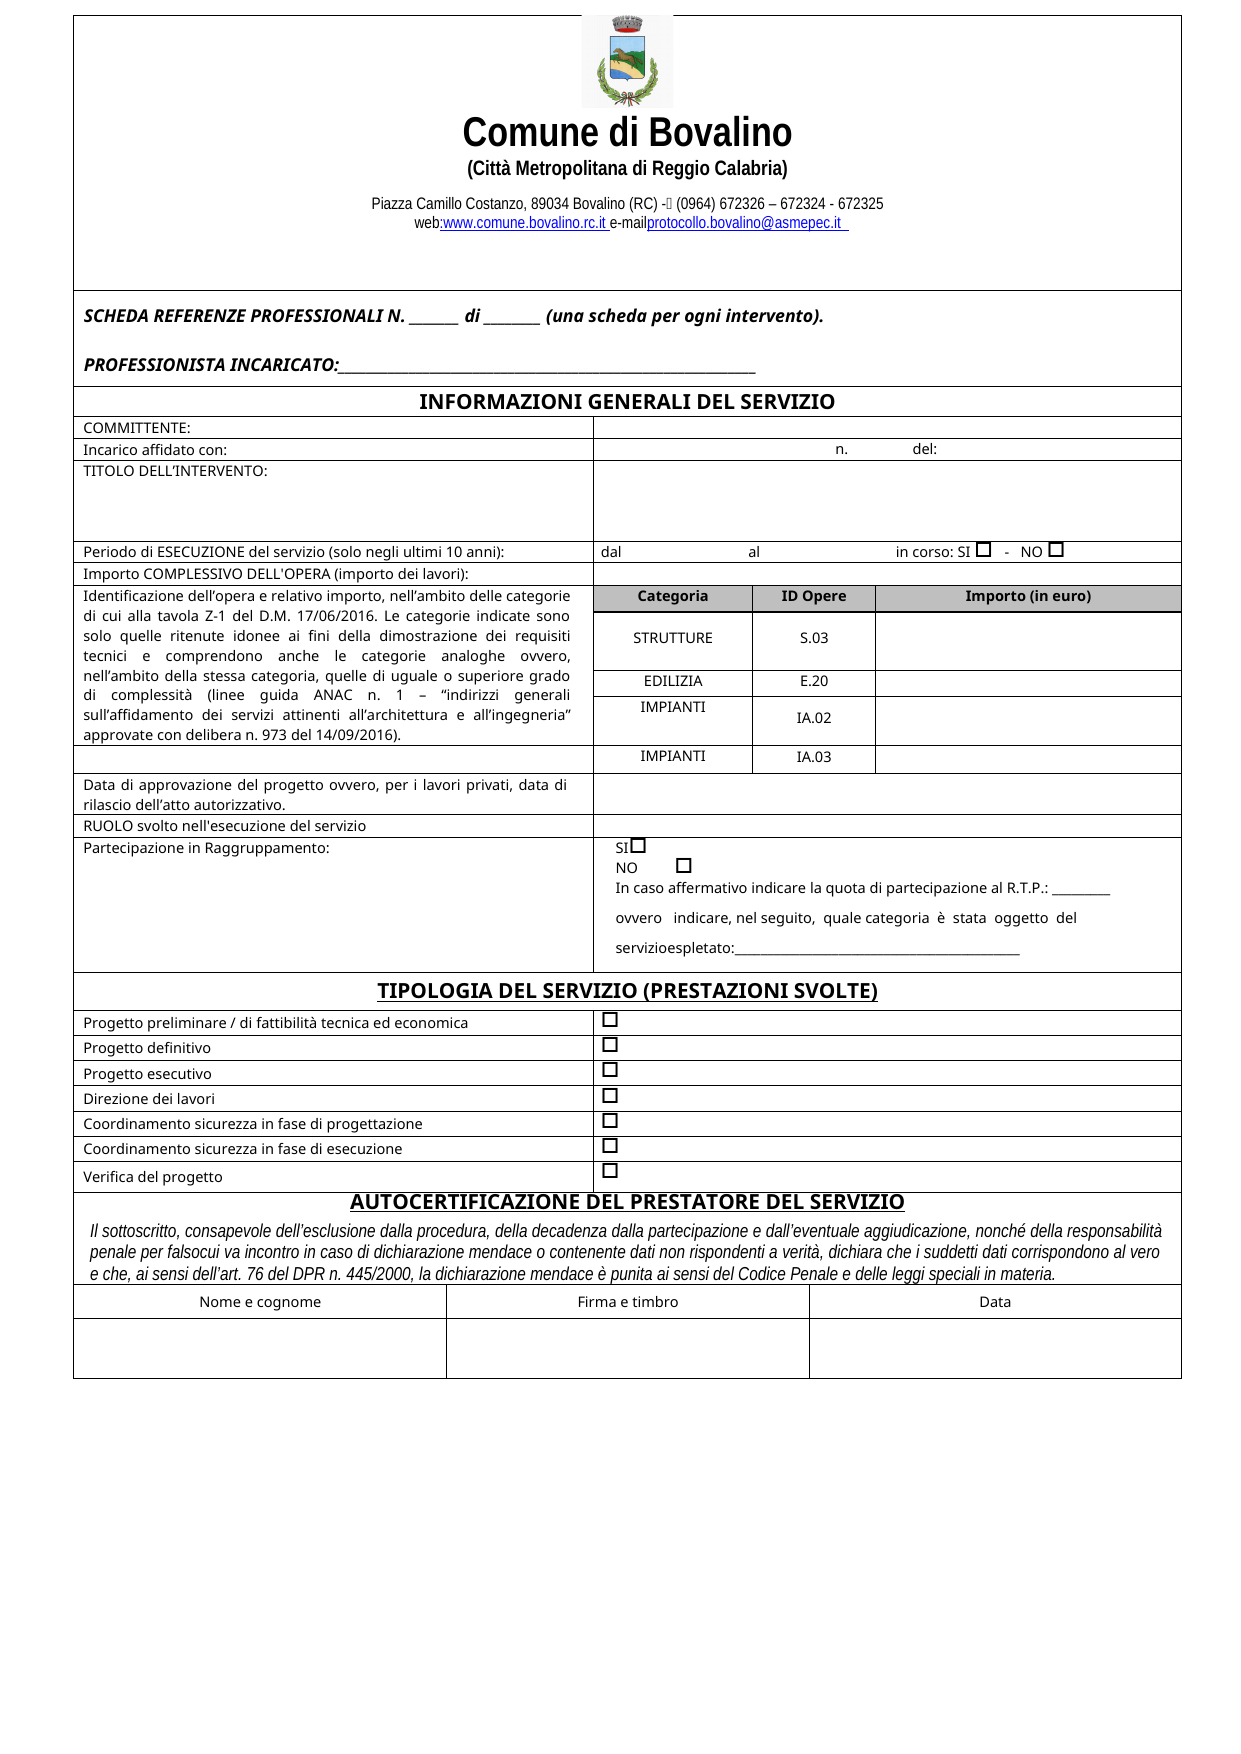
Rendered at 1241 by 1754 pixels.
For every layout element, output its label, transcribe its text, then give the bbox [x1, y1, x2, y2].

table_cell Identificazione dell’opera e relativo importo, nell’ambito delle categorie di cui alla tavola Z-1 del D.M. 17/06/2016. Le categorie indicate sono solo quelle ritenute idonee ai fini della dimostrazione dei requisiti tecnici e comprendono anche le categorie analoghe ovvero, nell’ambito della stessa categoria, quelle di uguale o superiore grado di complessità (linee guida ANAC n. 1 – “indirizzi generali sull’affidamento dei servizi attinenti all’architettura e all’ingegneria” approvate con delibera n. 973 del 14/09/2016). [74, 586, 593, 745]
table_cell [594, 1036, 1181, 1060]
table_cell Categoria [594, 586, 752, 611]
table_cell Importo (in euro) [876, 586, 1181, 611]
table_cell [594, 774, 1181, 814]
table_cell dal al in corso: SI - NO [594, 542, 1181, 562]
table_cell [594, 1137, 1181, 1161]
table_cell [447, 1319, 809, 1378]
table_cell Incarico affidato con: [74, 439, 593, 460]
table_cell Partecipazione in Raggruppamento: [74, 838, 593, 972]
table_cell IA.02 [753, 697, 875, 745]
table_cell SCHEDA REFERENZE PROFESSIONALI N. _______ di ________ (una scheda per ogni intervento). PROFESSIONISTA INCARICATO:___________________________________________________________ [74, 291, 1181, 386]
table_cell [594, 1061, 1181, 1085]
table_cell IMPIANTI [594, 746, 752, 773]
table_cell TIPOLOGIA DEL SERVIZIO (PRESTAZIONI SVOLTE) [74, 973, 1181, 1010]
table_cell [594, 417, 1181, 438]
table_cell STRUTTURE [594, 613, 752, 669]
table_cell ID Opere [753, 586, 875, 611]
table_cell Coordinamento sicurezza in fase di progettazione [74, 1112, 593, 1136]
table_cell [594, 461, 1181, 541]
table_cell EDILIZIA [594, 671, 752, 696]
table_cell TITOLO DELL’INTERVENTO: [74, 461, 593, 541]
table_cell [594, 1162, 1181, 1192]
table_cell [876, 746, 1181, 773]
table_cell Nome e cognome [74, 1285, 446, 1318]
table_cell Importo COMPLESSIVO DELL'OPERA (importo dei lavori): [74, 563, 593, 585]
table_cell [74, 1319, 446, 1378]
table_cell IMPIANTI [594, 697, 752, 745]
table_cell IA.03 [753, 746, 875, 773]
table_cell [74, 746, 593, 773]
table_cell Coordinamento sicurezza in fase di esecuzione [74, 1137, 593, 1161]
table_cell [876, 697, 1181, 745]
table_cell COMMITTENTE: [74, 417, 593, 438]
table_cell INFORMAZIONI GENERALI DEL SERVIZIO [74, 387, 1181, 416]
table_cell S.03 [753, 613, 875, 669]
table_cell [594, 563, 1181, 585]
table_header Comune di Bovalino (Città Metropolitana di Reggio Calabria) Piazza Camillo Costanzo, 89034 Bovalino (RC) - (0964) 672326 – 672324 - 672325 web:www.comune.bovalino.rc.it e-mailprotocollo.bovalino@asmepec.it [74, 16, 1181, 290]
table_cell AUTOCERTIFICAZIONE DEL PRESTATORE DEL SERVIZIO Il sottoscritto, consapevole dell’esclusione dalla procedura, della decadenza dalla partecipazione e dall’eventuale aggiudicazione, nonché della responsabilità penale per falsocui va incontro in caso di dichiarazione mendace o contenente dati non rispondenti a verità, dichiara che i suddetti dati corrispondono al vero e che, ai sensi dell’art. 76 del DPR n. 445/2000, la dichiarazione mendace è punita ai sensi del Codice Penale e delle leggi speciali in materia. [74, 1193, 1181, 1284]
table_cell Progetto esecutivo [74, 1061, 593, 1085]
table_cell Data [810, 1285, 1181, 1318]
table_cell [594, 815, 1181, 837]
table_cell RUOLO svolto nell'esecuzione del servizio [74, 815, 593, 837]
table_cell E.20 [753, 671, 875, 696]
table_cell [594, 1112, 1181, 1136]
table_cell Direzione dei lavori [74, 1086, 593, 1111]
table_cell [594, 1086, 1181, 1111]
picture [581, 15, 674, 108]
table_cell SI NO In caso affermativo indicare la quota di partecipazione al R.T.P.: _________ ovvero indicare, nel seguito, quale categoria è stata oggetto del servizioespletato:____________________________________________ [594, 838, 1181, 972]
table_cell [594, 1011, 1181, 1035]
table_cell [876, 671, 1181, 696]
table_cell Verifica del progetto [74, 1162, 593, 1192]
table_cell Progetto definitivo [74, 1036, 593, 1060]
table_cell Firma e timbro [447, 1285, 809, 1318]
table_cell [810, 1319, 1181, 1378]
table_cell [876, 613, 1181, 669]
table_cell n. del: [594, 439, 1181, 460]
table_cell Periodo di ESECUZIONE del servizio (solo negli ultimi 10 anni): [74, 542, 593, 562]
table_cell Data di approvazione del progetto ovvero, per i lavori privati, data di rilascio dell’atto autorizzativo. [74, 774, 593, 814]
table_cell Progetto preliminare / di fattibilità tecnica ed economica [74, 1011, 593, 1035]
